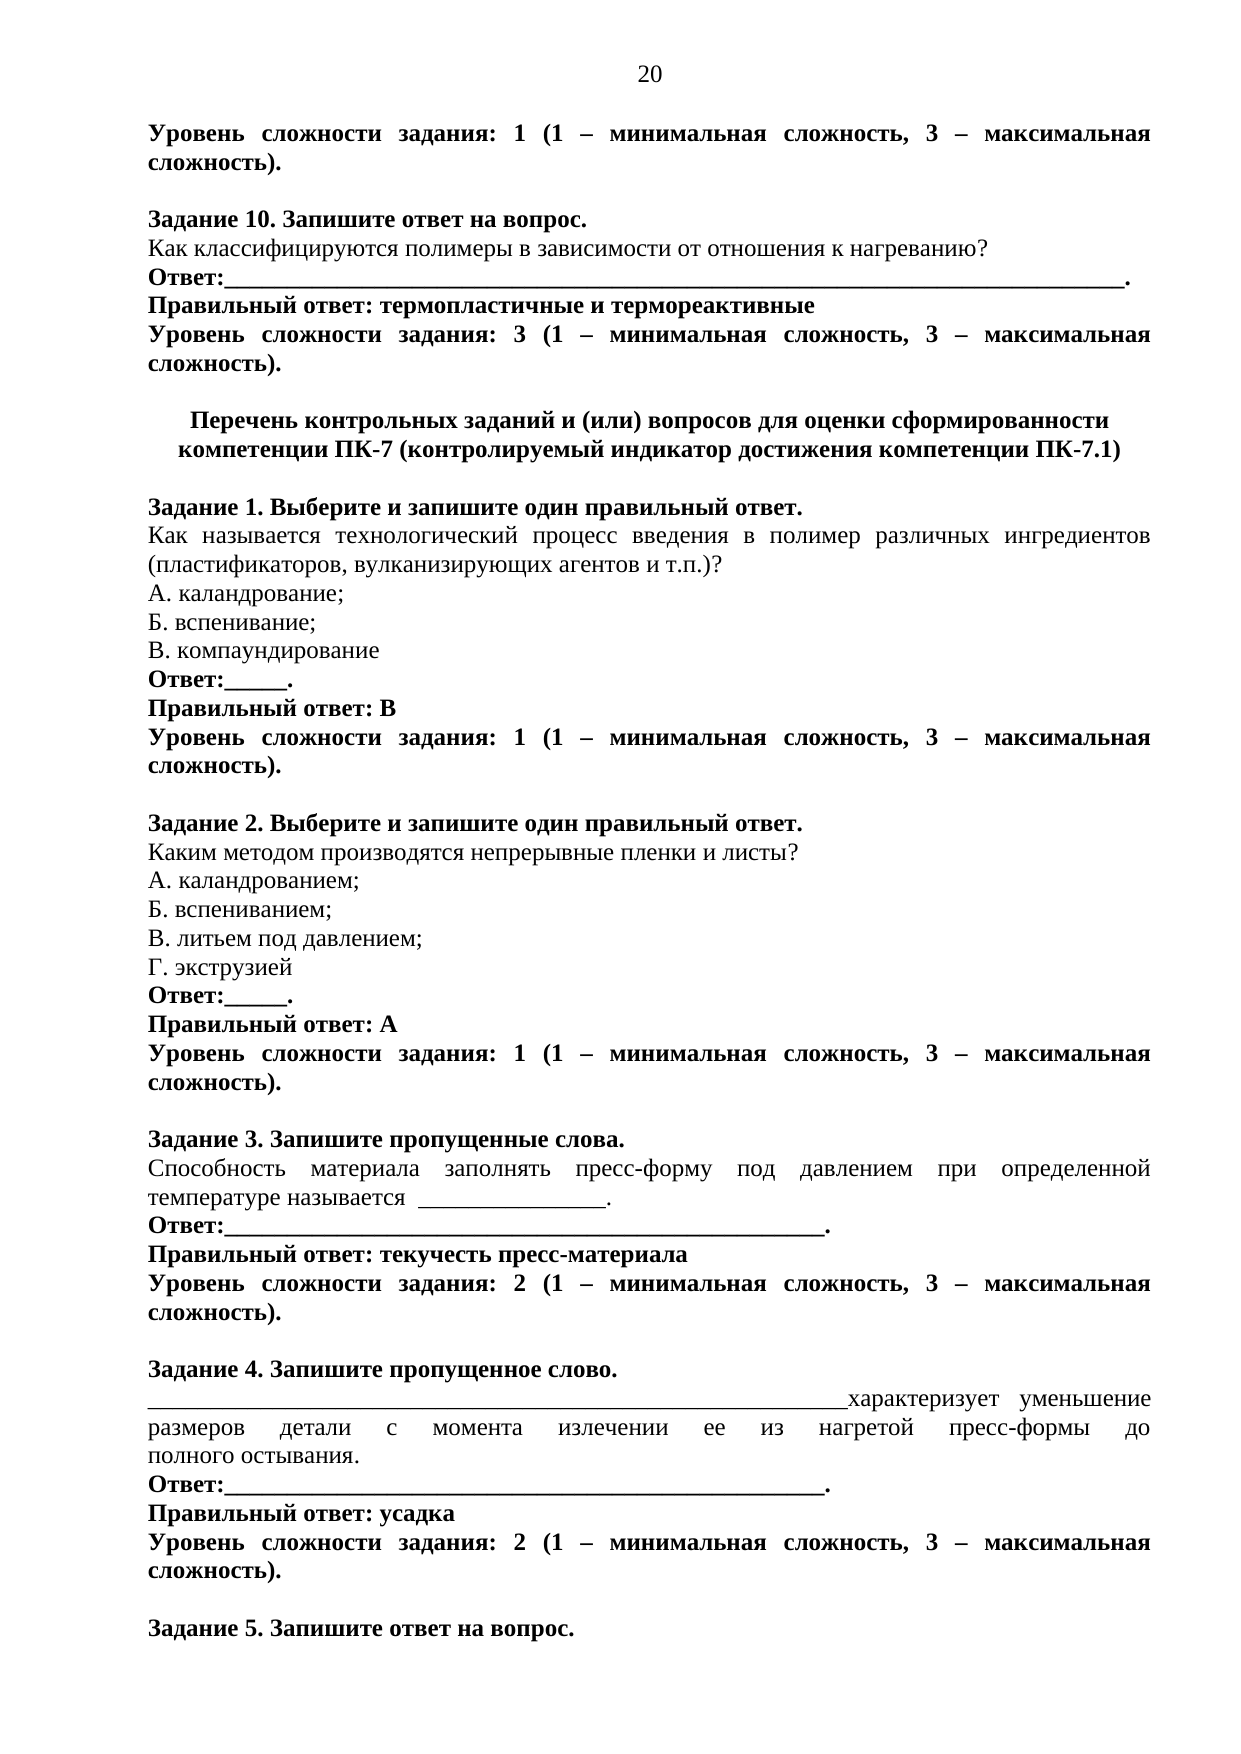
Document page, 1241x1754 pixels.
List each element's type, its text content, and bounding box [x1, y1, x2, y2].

text А. каландрование; [148, 578, 1152, 607]
text Задание 10. Запишите ответ на вопрос. [148, 204, 1152, 233]
text В. литьем под давлением; [148, 923, 1152, 952]
text Каким методом производятся непрерывные пленки и листы? [148, 837, 1152, 866]
text Задание 1. Выберите и запишите один правильный ответ. [148, 492, 1152, 521]
text Задание 5. Запишите ответ на вопрос. [148, 1613, 1152, 1642]
text Б. вспенивание; [148, 607, 1152, 636]
text Как называется технологический процесс введения в полимер различных ингредиентов (пластификаторов, вулканизирующих агентов и т.п.)? [148, 521, 1152, 578]
text Уровень сложности задания: 1 (1 – минимальная сложность, 3 – максимальная сложность). [148, 722, 1152, 779]
text Правильный ответ: текучесть пресс-материала [148, 1239, 1152, 1268]
text В. компаундирование [148, 636, 1152, 664]
text Правильный ответ: В [148, 693, 1152, 722]
text Задание 3. Запишите пропущенные слова. [148, 1124, 1152, 1153]
text Уровень сложности задания: 2 (1 – минимальная сложность, 3 – максимальная сложность). [148, 1268, 1152, 1326]
text Способность материала заполнять пресс-форму под давлением при определенной температуре называется _______________. [148, 1153, 1152, 1211]
text Уровень сложности задания: 1 (1 – минимальная сложность, 3 – максимальная сложность). [148, 1038, 1152, 1096]
text Правильный ответ: А [148, 1009, 1152, 1038]
text Правильный ответ: усадка [148, 1498, 1152, 1527]
text Ответ:________________________________________________. [148, 1469, 1152, 1498]
text Уровень сложности задания: 3 (1 – минимальная сложность, 3 – максимальная сложность). [148, 319, 1152, 377]
text Правильный ответ: термопластичные и термореактивные [148, 291, 1152, 319]
text ________________________________________________________характеризует уменьшение размеров детали с момента излечении ее из нагретой пресс-формы до полного остывания. [148, 1383, 1152, 1469]
text Ответ:________________________________________________. [148, 1211, 1152, 1239]
text Перечень контрольных заданий и (или) вопросов для оценки сформированности компетенции ПК-7 (контролируемый индикатор достижения компетенции ПК-7.1) [148, 406, 1152, 463]
text Г. экструзией [148, 952, 1152, 981]
text Уровень сложности задания: 1 (1 – минимальная сложность, 3 – максимальная сложность). [148, 118, 1152, 176]
text Задание 4. Запишите пропущенное слово. [148, 1354, 1152, 1383]
text Как классифицируются полимеры в зависимости от отношения к нагреванию? [148, 233, 1152, 262]
text Б. вспениванием; [148, 894, 1152, 923]
text Ответ:_____. [148, 664, 1152, 693]
text Ответ:_____. [148, 981, 1152, 1009]
text А. каландрованием; [148, 866, 1152, 894]
text Задание 2. Выберите и запишите один правильный ответ. [148, 808, 1152, 837]
text Ответ:________________________________________________________________________. [148, 262, 1152, 291]
text Уровень сложности задания: 2 (1 – минимальная сложность, 3 – максимальная сложность). [148, 1527, 1152, 1584]
